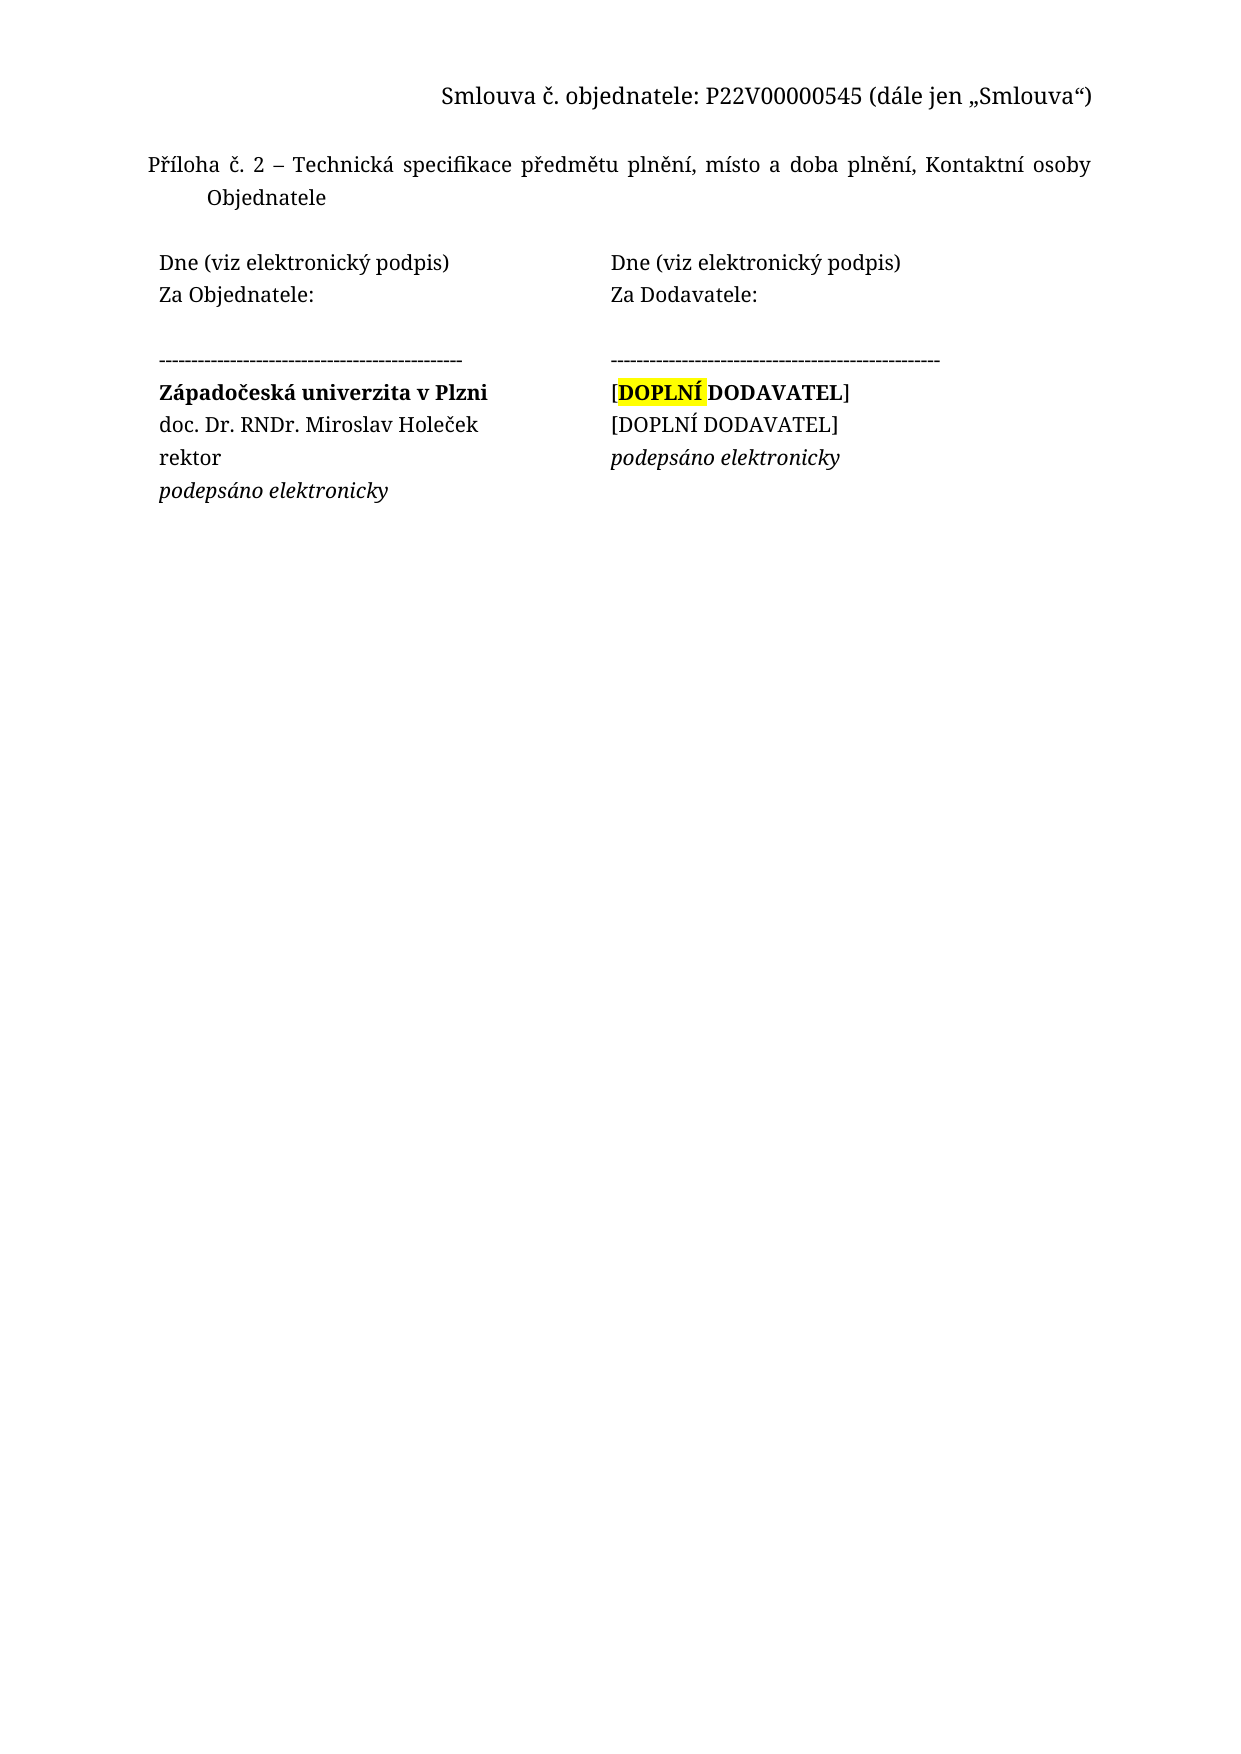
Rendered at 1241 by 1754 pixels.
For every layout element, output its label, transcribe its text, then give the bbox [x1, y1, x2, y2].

table_header Dne (viz elektronický podpis) Za Objednatele: ----------------------------------------------- Západočeská univerzita v Plzni doc. Dr. RNDr. Miroslav Holeček rektor podepsáno elektronicky [148, 248, 599, 508]
table_header Dne (viz elektronický podpis) Za Dodavatele: --------------------------------------------------- [DOPLNÍ DODAVATEL] [DOPLNÍ DODAVATEL] podepsáno elektronicky [599, 248, 1051, 508]
text Příloha č. 2 – Technická specifikace předmětu plnění, místo a doba plnění, Kontaktní osoby Objednatele [148, 150, 1093, 211]
